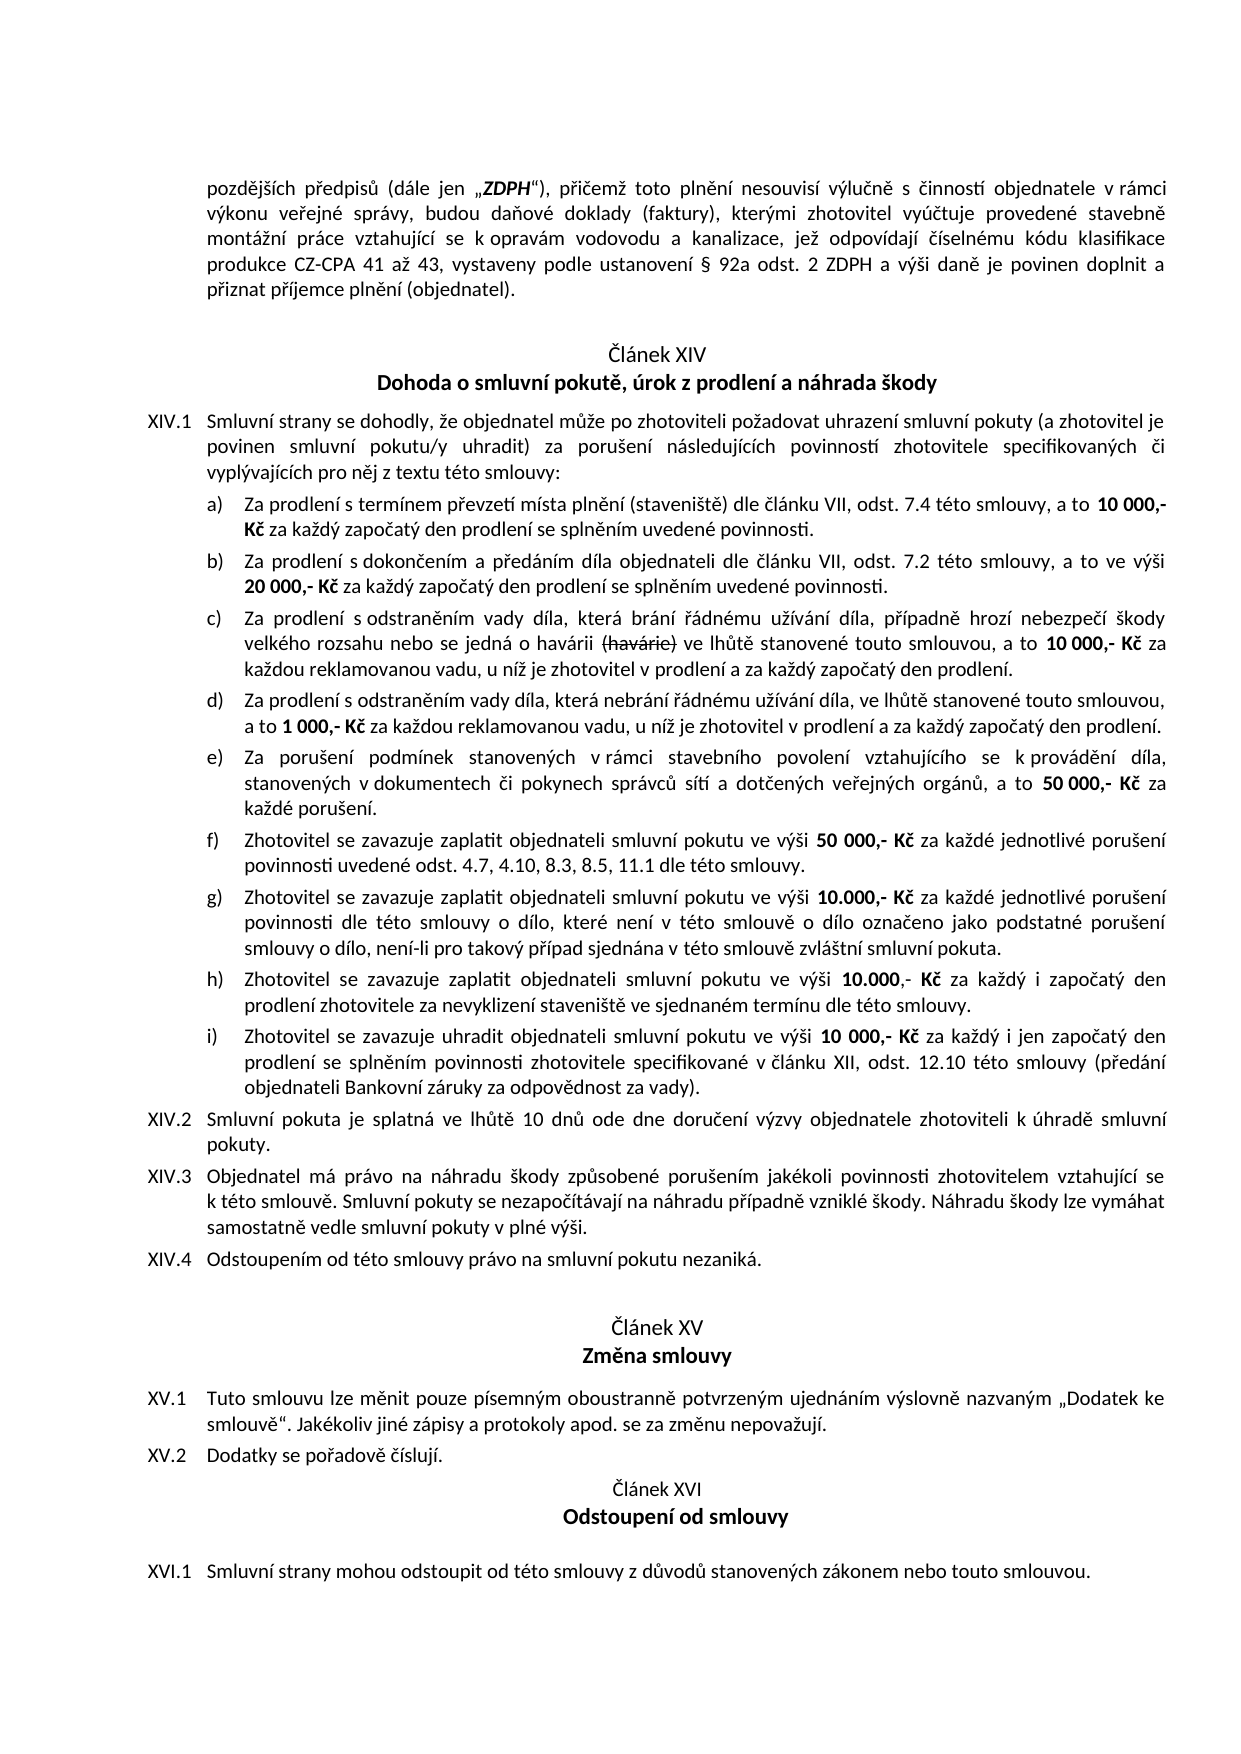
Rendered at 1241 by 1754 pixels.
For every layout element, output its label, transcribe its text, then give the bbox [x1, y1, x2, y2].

list Zhotovitel se zavazuje uhradit objednateli smluvní pokutu ve výši 10 000,- Kč za každý i jen započatý den prodlení se splněním povinnosti zhotovitele specifikované v článku XII, odst. 12.10 této smlouvy (předání objednateli Bankovní záruky za odpovědnost za vady). [207, 1024, 1167, 1100]
list Za prodlení s termínem převzetí místa plnění (staveniště) dle článku VII, odst. 7.4 této smlouvy, a to 10 000,- Kč za každý započatý den prodlení se splněním uvedené povinnosti. [207, 491, 1167, 542]
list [148, 175, 1167, 302]
list Smluvní strany mohou odstoupit od této smlouvy z důvodů stanovených zákonem nebo touto smlouvou. [148, 1558, 1167, 1584]
list Objednatel má právo na náhradu škody způsobené porušením jakékoli povinnosti zhotovitelem vztahující se k této smlouvě. Smluvní pokuty se nezapočítávají na náhradu případně vzniklé škody. Náhradu škody lze vymáhat samostatně vedle smluvní pokuty v plné výši. [148, 1163, 1167, 1239]
text Dohoda o smluvní pokutě, úrok z prodlení a náhrada škody [148, 368, 1167, 396]
text Změna smlouvy [148, 1341, 1167, 1369]
list Za prodlení s odstraněním vady díla, která brání řádnému užívání díla, případně hrozí nebezpečí škody velkého rozsahu nebo se jedná o havárii (havárie) ve lhůtě stanovené touto smlouvou, a to 10 000,- Kč za každou reklamovanou vadu, u níž je zhotovitel v prodlení a za každý započatý den prodlení. [207, 605, 1167, 681]
list Smluvní pokuta je splatná ve lhůtě 10 dnů ode dne doručení výzvy objednatele zhotoviteli k úhradě smluvní pokuty. [148, 1106, 1167, 1157]
list Odstoupení od smlouvy [148, 1474, 1167, 1530]
list Smluvní strany se dohodly, že objednatel může po zhotoviteli požadovat uhrazení smluvní pokuty (a zhotovitel je povinen smluvní pokutu/y uhradit) za porušení následujících povinností zhotovitele specifikovaných či vyplývajících pro něj z textu této smlouvy: [148, 408, 1167, 484]
list Za porušení podmínek stanovených v rámci stavebního povolení vztahujícího se k provádění díla, stanovených v dokumentech či pokynech správců sítí a dotčených veřejných orgánů, a to 50 000,- Kč za každé porušení. [207, 744, 1167, 821]
list Odstoupením od této smlouvy právo na smluvní pokutu nezaniká. [148, 1246, 1167, 1271]
list Zhotovitel se zavazuje zaplatit objednateli smluvní pokutu ve výši 10.000,- Kč za každé jednotlivé porušení povinnosti dle této smlouvy o dílo, které není v této smlouvě o dílo označeno jako podstatné porušení smlouvy o dílo, není-li pro takový případ sjednána v této smlouvě zvláštní smluvní pokuta. [207, 884, 1167, 960]
list Dodatky se pořadově číslují. [148, 1443, 1167, 1468]
list Zhotovitel se zavazuje zaplatit objednateli smluvní pokutu ve výši 10.000,- Kč za každý i započatý den prodlení zhotovitele za nevyklizení staveniště ve sjednaném termínu dle této smlouvy. [207, 967, 1167, 1017]
list Za prodlení s odstraněním vady díla, která nebrání řádnému užívání díla, ve lhůtě stanovené touto smlouvou, a to 1 000,- Kč za každou reklamovanou vadu, u níž je zhotovitel v prodlení a za každý započatý den prodlení. [207, 687, 1167, 738]
list Tuto smlouvu lze měnit pouze písemným oboustranně potvrzeným ujednáním výslovně nazvaným „Dodatek ke smlouvě“. Jakékoliv jiné zápisy a protokoly apod. se za změnu nepovažují. [148, 1386, 1167, 1436]
list Zhotovitel se zavazuje zaplatit objednateli smluvní pokutu ve výši 50 000,- Kč za každé jednotlivé porušení povinnosti uvedené odst. 4.7, 4.10, 8.3, 8.5, 11.1 dle této smlouvy. [207, 827, 1167, 878]
list Za prodlení s dokončením a předáním díla objednateli dle článku VII, odst. 7.2 této smlouvy, a to ve výši 20 000,- Kč za každý započatý den prodlení se splněním uvedené povinnosti. [207, 548, 1167, 599]
